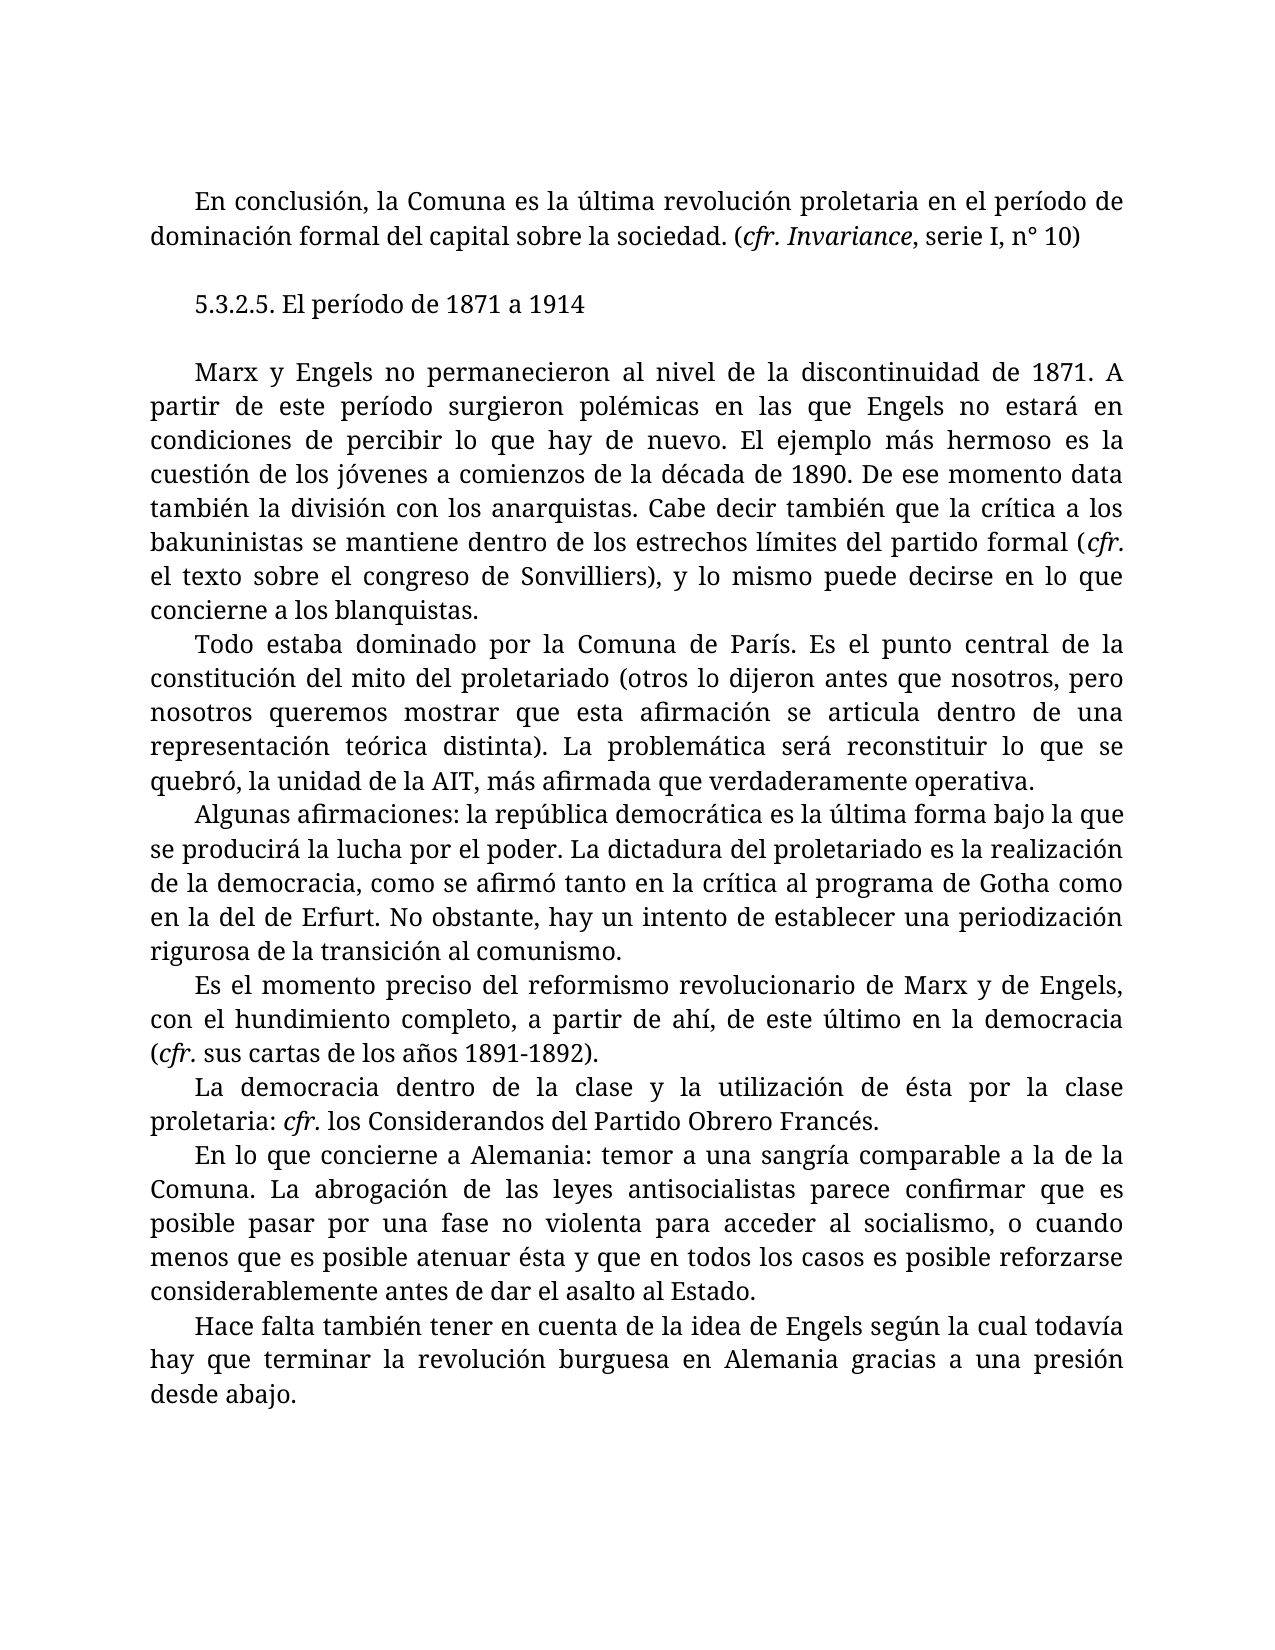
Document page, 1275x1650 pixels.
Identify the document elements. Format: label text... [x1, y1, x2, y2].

text 5.3.2.5. El período de 1871 a 1914 [150, 286, 1125, 320]
text Todo estaba dominado por la Comuna de París. Es el punto central de la constitución del mito del proletariado (otros lo dijeron antes que nosotros, pero nosotros queremos mostrar que esta afirmación se articula dentro de una representación teórica distinta). La problemática será reconstituir lo que se quebró, la unidad de la AΙΤ, más afirmada que verdaderamente operativa. [150, 627, 1125, 797]
text Marx y Engels no permanecieron al nivel de la discontinuidad de 1871. A partir de este período surgieron polémicas en las que Engels no estará en condiciones de percibir lo que hay de nuevo. El ejemplo más hermoso es la cuestión de los jóvenes a comienzos de la década de 1890. De ese momento data también la división con los anarquistas. Cabe decir también que la crítica a los bakuninistas se mantiene dentro de los estrechos límites del partido formal (cfr. el texto sobre el congreso de Sonvilliers), y lo mismo puede decirse en lo que concierne a los blanquistas. [150, 354, 1125, 627]
text En conclusión, la Comuna es la última revolución proletaria en el período de dominación formal del capital sobre la sociedad. (cfr. Invariance, serie I, n° 10) [150, 184, 1125, 252]
text La democracia dentro de la clase y la utilización de ésta por la clase proletaria: cfr. los Considerandos del Partido Obrero Francés. [150, 1070, 1125, 1138]
text Algunas afirmaciones: la república democrática es la última forma bajo la que se producirá la lucha por el poder. La dictadura del proletariado es la realización de la democracia, como se afirmó tanto en la crítica al programa de Gotha como en la del de Erfurt. No obstante, hay un intento de establecer una periodización rigurosa de la transición al comunismo. [150, 797, 1125, 967]
text En lo que concierne a Alemania: temor a una sangría comparable a la de la Comuna. La abrogación de las leyes antisocialistas parece confirmar que es posible pasar por una fase no violenta para acceder al socialismo, o cuando menos que es posible atenuar ésta y que en todos los casos es posible reforzarse considerablemente antes de dar el asalto al Estado. [150, 1138, 1125, 1308]
text Es el momento preciso del reformismo revolucionario de Marx y de Engels, con el hundimiento completo, a partir de ahí, de este último en la democracia (cfr. sus cartas de los años 1891-1892). [150, 967, 1125, 1070]
text Hace falta también tener en cuenta de la idea de Engels según la cual todavía hay que terminar la revolución burguesa en Alemania gracias a una presión desde abajo. [150, 1308, 1125, 1410]
